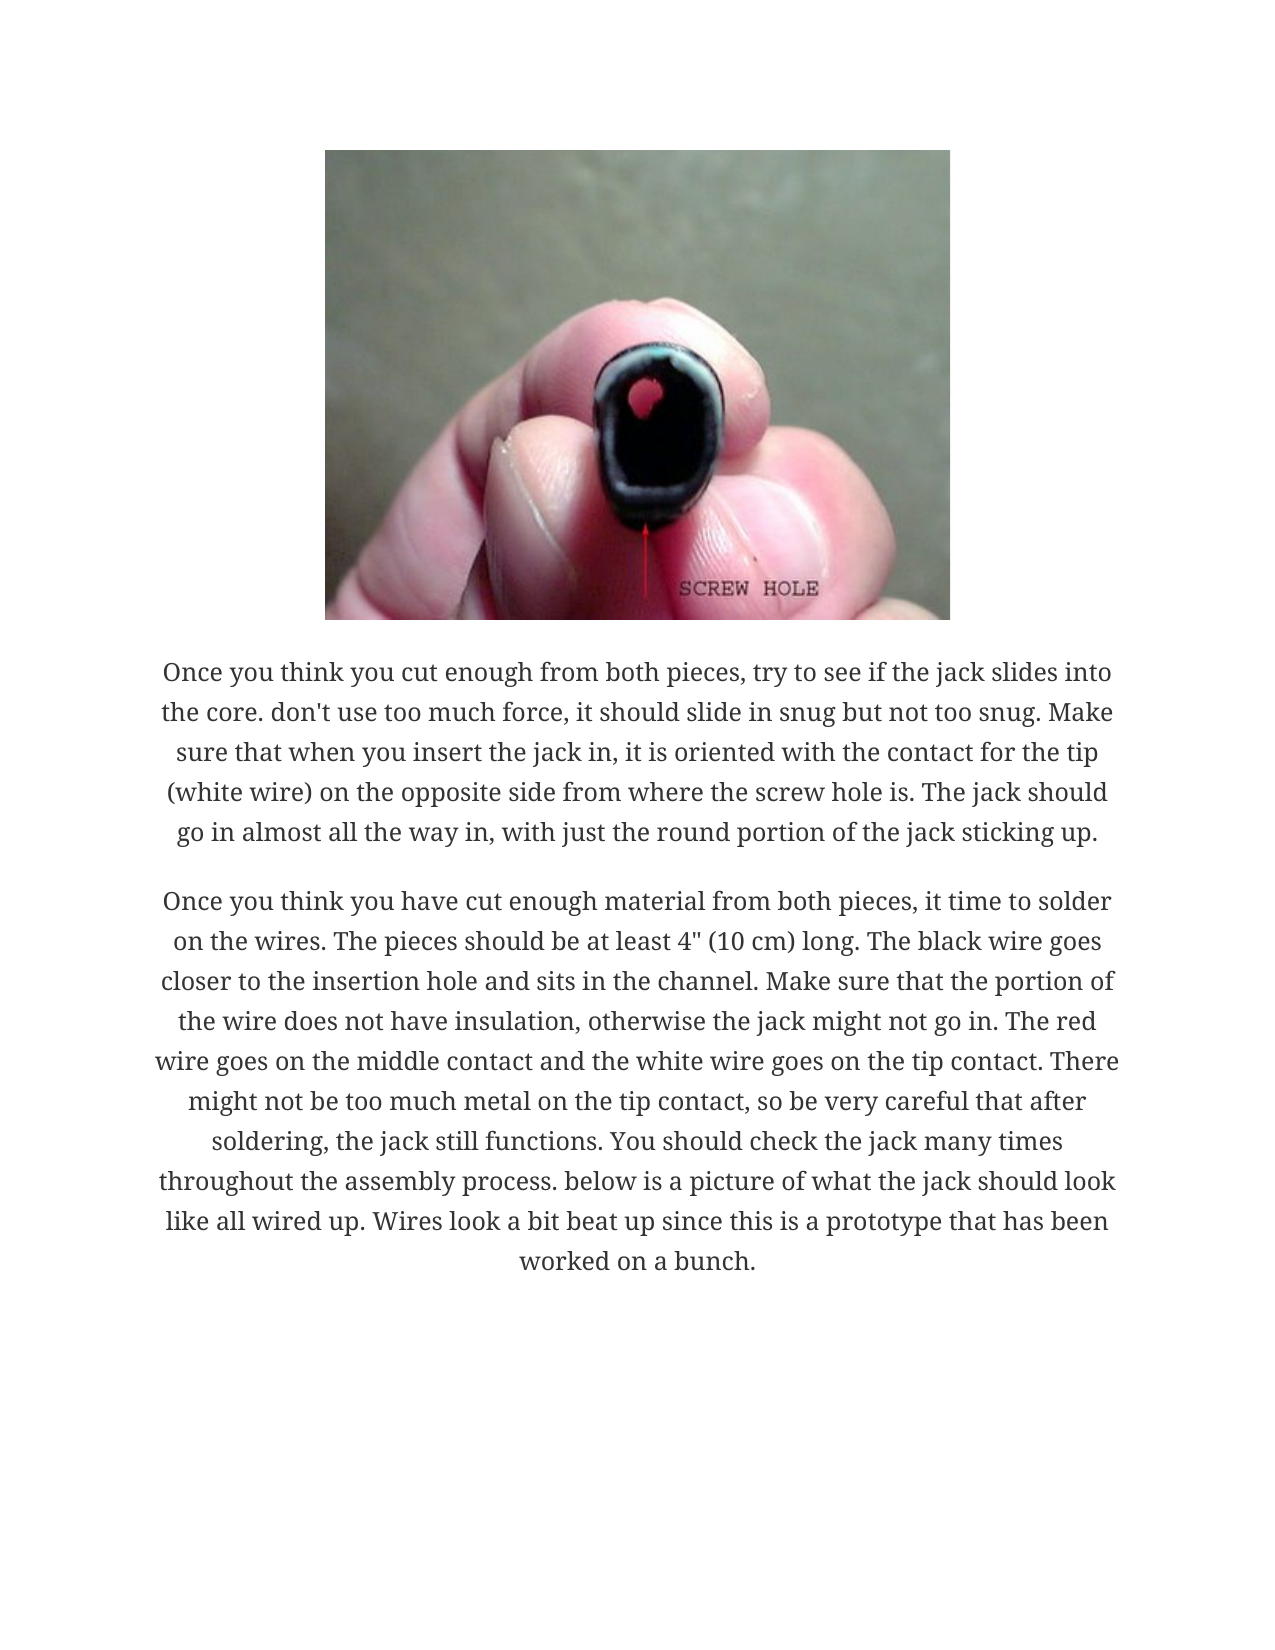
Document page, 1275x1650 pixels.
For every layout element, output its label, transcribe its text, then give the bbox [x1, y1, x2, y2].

text Once you think you have cut enough material from both pieces, it time to solder on the wires. The pieces should be at least 4" (10 cm) long. The black wire goes closer to the insertion hole and sits in the channel. Make sure that the portion of the wire does not have insulation, otherwise the jack might not go in. The red wire goes on the middle contact and the white wire goes on the tip contact. There might not be too much metal on the tip contact, so be very careful that after soldering, the jack still functions. You should check the jack many times throughout the assembly process. below is a picture of what the jack should look like all wired up. Wires look a bit beat up since this is a prototype that has been worked on a bunch. [150, 878, 1125, 1278]
picture [325, 150, 951, 620]
text Once you think you cut enough from both pieces, try to see if the jack slides into the core. don't use too much force, it should slide in snug but not too snug. Make sure that when you insert the jack in, it is oriented with the contact for the tip (white wire) on the opposite side from where the screw hole is. The jack should go in almost all the way in, with just the round portion of the jack sticking up. [150, 649, 1125, 849]
